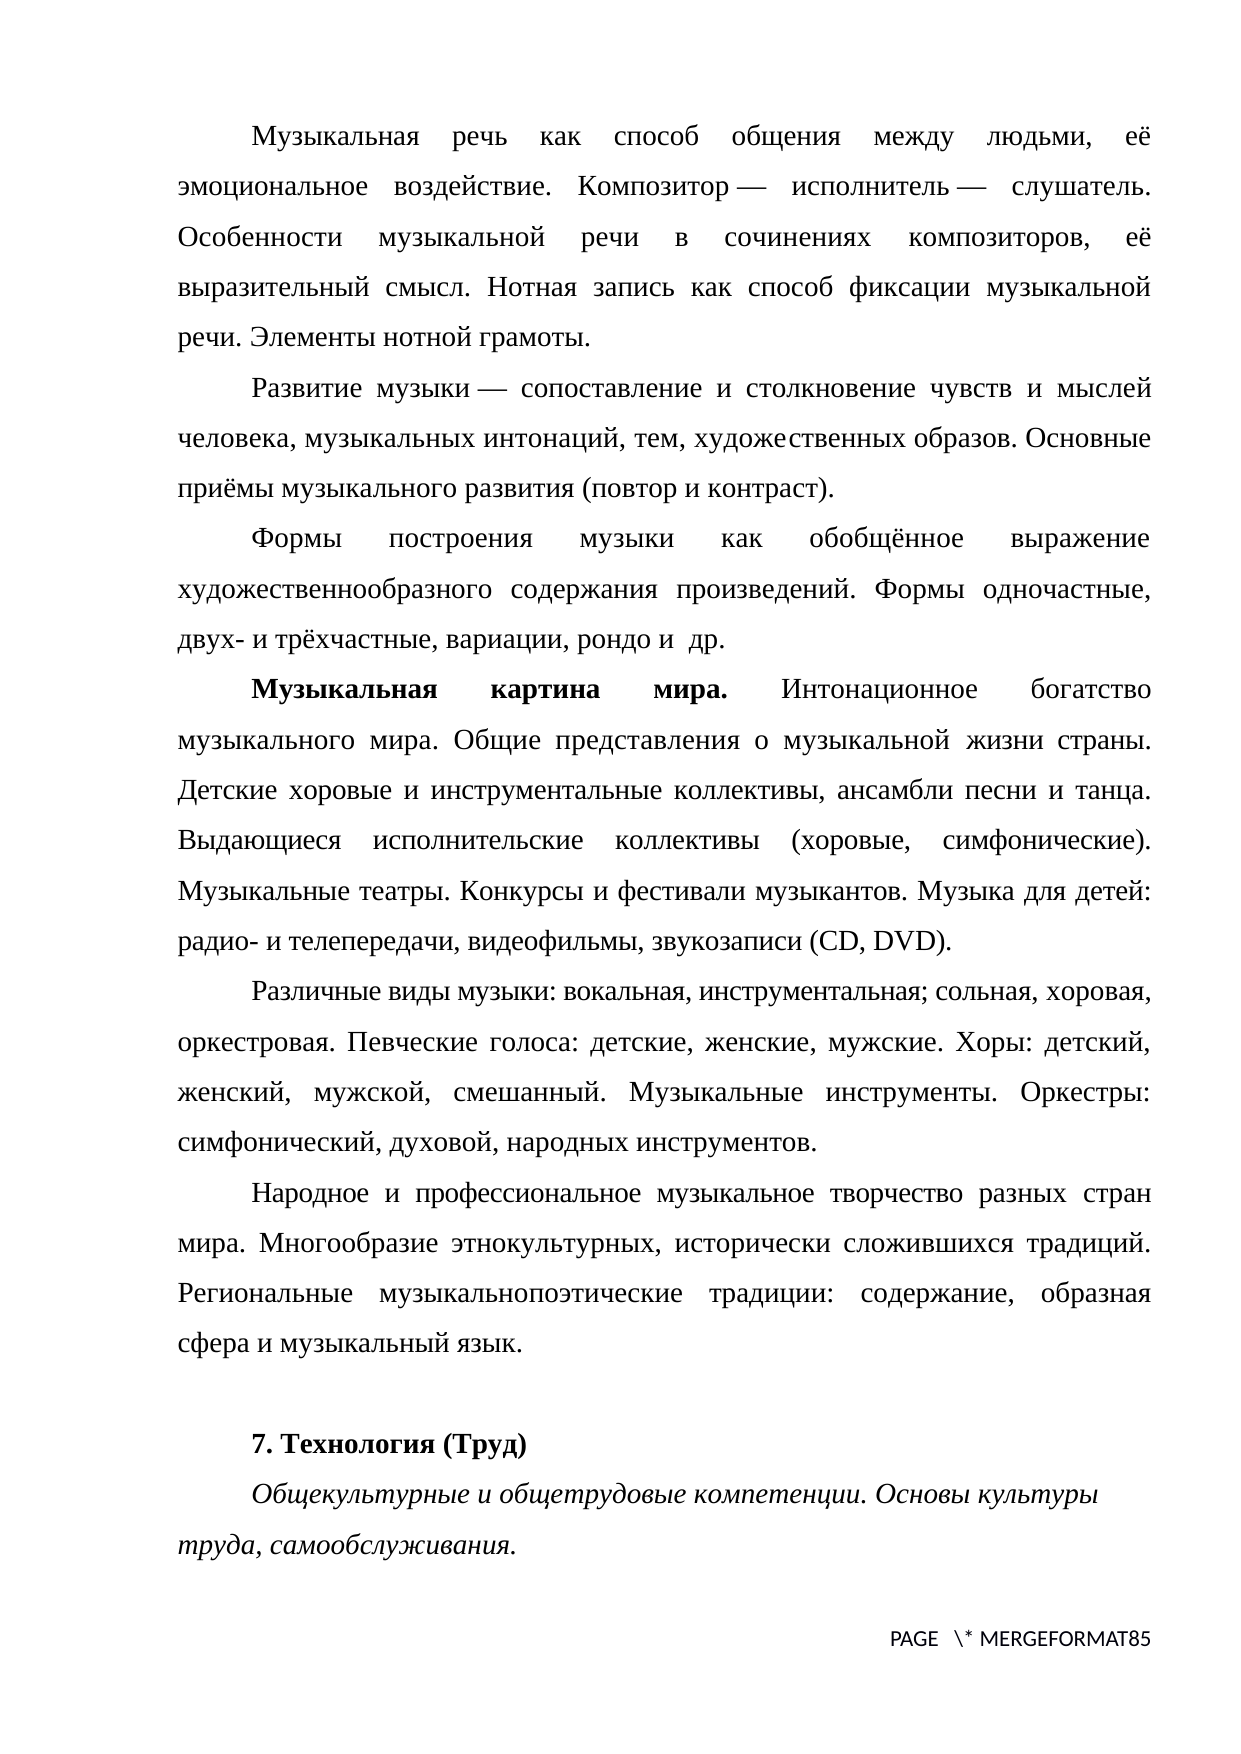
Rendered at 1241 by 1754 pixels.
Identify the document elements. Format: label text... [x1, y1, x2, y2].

text Развитие музыки — сопоставление и столкновение чувств и мыслей человека, музыкальных интонаций, тем, художественных образов. Основные приёмы музыкального развития (повтор и контраст). [177, 370, 1152, 504]
text Музыкальная речь как способ общения между людьми, её эмоциональное воздействие. Композитор — исполнитель — слушатель. Особенности музыкальной речи в сочинениях композиторов, её выразительный смысл. Нотная запись как способ фиксации музыкальной речи. Элементы нотной грамоты. [177, 118, 1152, 353]
text Формы построения музыки как обобщённое выражение художественно­образного содержания произведений. Формы одночастные, двух- и трёхчастные, вариации, рондо и др. [177, 521, 1152, 655]
text 7. Технология (Труд) [177, 1426, 1152, 1460]
text Народное и профессиональное музыкальное творчество разных стран мира. Многообразие этнокультурных, исторически сложившихся традиций. Региональные музыкально­поэтические традиции: содержание, образная сфера и музыкальный язык. [177, 1175, 1152, 1359]
text Музыкальная картина мира. Интонационное богатство музыкального мира. Общие представления о музыкальной жизни страны. Детские хоровые и инструментальные коллективы, ансамбли песни и танца. Выдающиеся исполнительские коллективы (хоровые, симфонические). Музыкальные театры. Конкурсы и фестивали музыкантов. Музыка для детей: радио- и телепередачи, видеофильмы, звукозаписи (CD, DVD). [177, 672, 1152, 957]
text Различные виды музыки: вокальная, инструментальная; сольная, хоровая, оркестровая. Певческие голоса: детские, женские, мужские. Хоры: детский, женский, мужской, смешанный. Музыкальные инструменты. Оркестры: симфонический, духовой, народных инструментов. [177, 973, 1152, 1158]
text Общекультурные и общетрудовые компетенции. Основы культуры труда, самообслуживания. [177, 1477, 1152, 1560]
